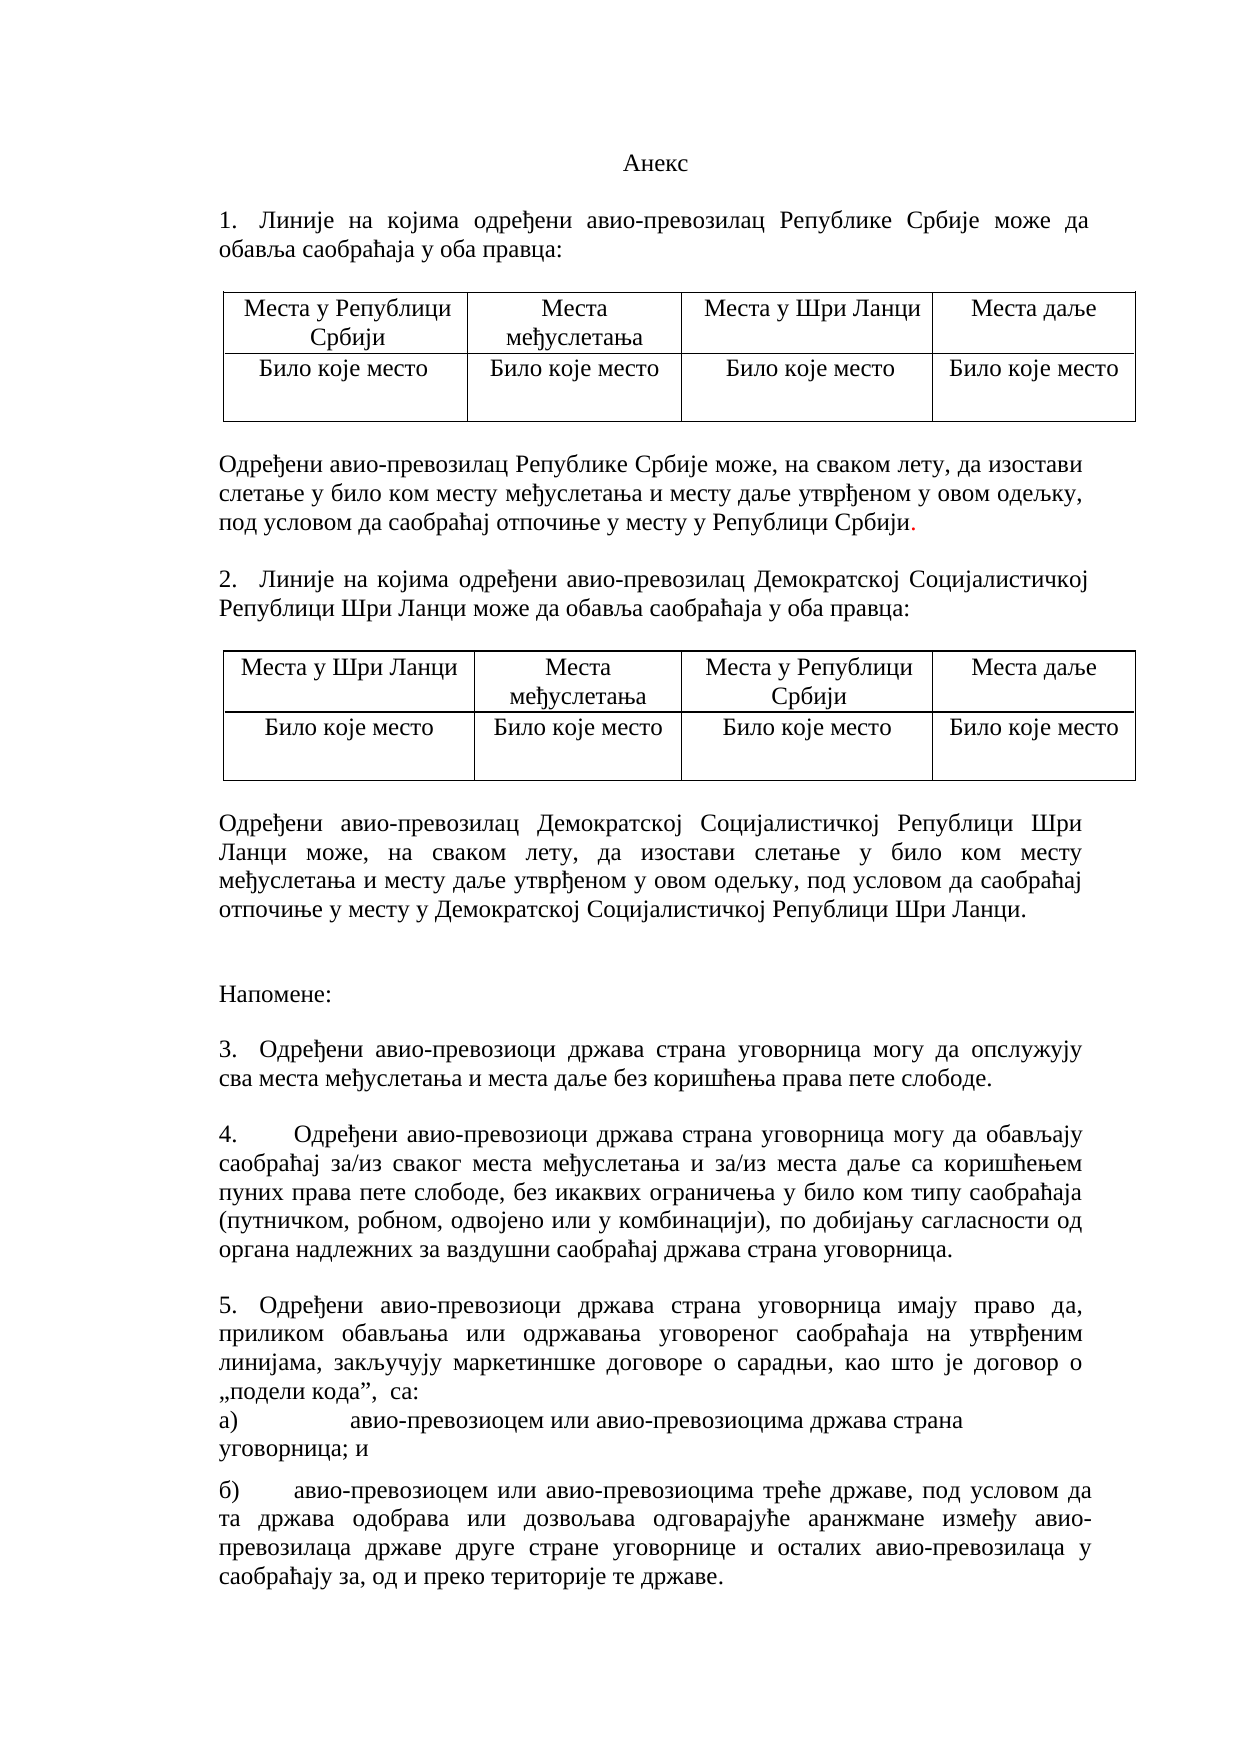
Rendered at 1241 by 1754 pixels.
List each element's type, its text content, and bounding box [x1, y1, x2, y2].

table_header Места даље [933, 293, 1135, 352]
table_header Места међуслетања [468, 293, 681, 352]
text Напомене: [218, 979, 1083, 1008]
list Одређени авио-превозиоци држава страна уговорница могу да опслужују сва места међуслетања и места даље без коришћења права пете слободе. [218, 1034, 1083, 1092]
text Анекс [218, 148, 1092, 176]
table_header Места у Републици Србији [682, 652, 932, 711]
table_cell Било које место [475, 713, 681, 780]
table_cell Било које место [468, 354, 681, 421]
table_header Места у Републици Србији [224, 293, 467, 352]
list Одређени авио-превозиоци држава страна уговорница имају право да, приликом обављања или одржавања уговореног саобраћаја на утврђеним линијама, закључују маркетиншке договоре о сарадњи, као што је договор о „подели кода”, са: [218, 1290, 1083, 1405]
text а) авио-превозиоцем или авио-превозиоцима држава страна уговорница; и [218, 1405, 1092, 1462]
table_cell Било које место [682, 354, 932, 421]
table_cell Било које место [933, 353, 1135, 421]
table_header Места у Шри Ланци [224, 652, 474, 711]
table_header Места даље [933, 652, 1135, 711]
list Линије на којима одређени авио-превозилац Републике Србије може да обавља саобраћаја у оба правца: [218, 205, 1089, 263]
table_cell Било које место [933, 711, 1135, 780]
table_cell Било које место [224, 354, 467, 421]
text Одређени авио-превозилац Демократској Социјалистичкој Републици Шри Ланци може, на сваком лету, да изостави слетање у било ком месту међуслетања и месту даље утврђеном у овом одељку, под условом да саобраћај отпочиње у месту у Демократској Социјалистичкој Републици Шри Ланци. [218, 808, 1083, 923]
text Одређени авио-превозилац Републике Србије може, на сваком лету, да изостави слетање у било ком месту међуслетања и месту даље утврђеном у овом одељку, под условом да саобраћај отпочиње у месту у Републици Србији. [218, 449, 1083, 535]
list Одређени авио-превозиоци држава страна уговорница могу да обављају саобраћај за/из сваког места међуслетања и за/из места даље са коришћењем пуних права пете слободе, без икаквих ограничења у било ком типу саобраћаја (путничком, робном, одвојено или у комбинацији), по добијању сагласности од органа надлежних за ваздушни саобраћај држава страна уговорница. [218, 1119, 1083, 1263]
text б) авио-превозиоцем или авио-превозиоцима треће државе, под условом да та држава одобрава или дозвољава одговарајуће аранжмане између авио-превозилаца државе друге стране уговорнице и осталих авио-превозилаца у саобраћају за, од и преко територије те државе. [218, 1475, 1092, 1590]
list Линије на којима одређени авио-превозилац Демократској Социјалистичкој Републици Шри Ланци може да обавља саобраћаја у оба правца: [218, 564, 1089, 622]
table_cell Било које место [682, 713, 932, 780]
table_header Места међуслетања [475, 652, 681, 711]
table_header Места у Шри Ланци [682, 293, 932, 352]
table_cell Било које место [224, 712, 474, 780]
